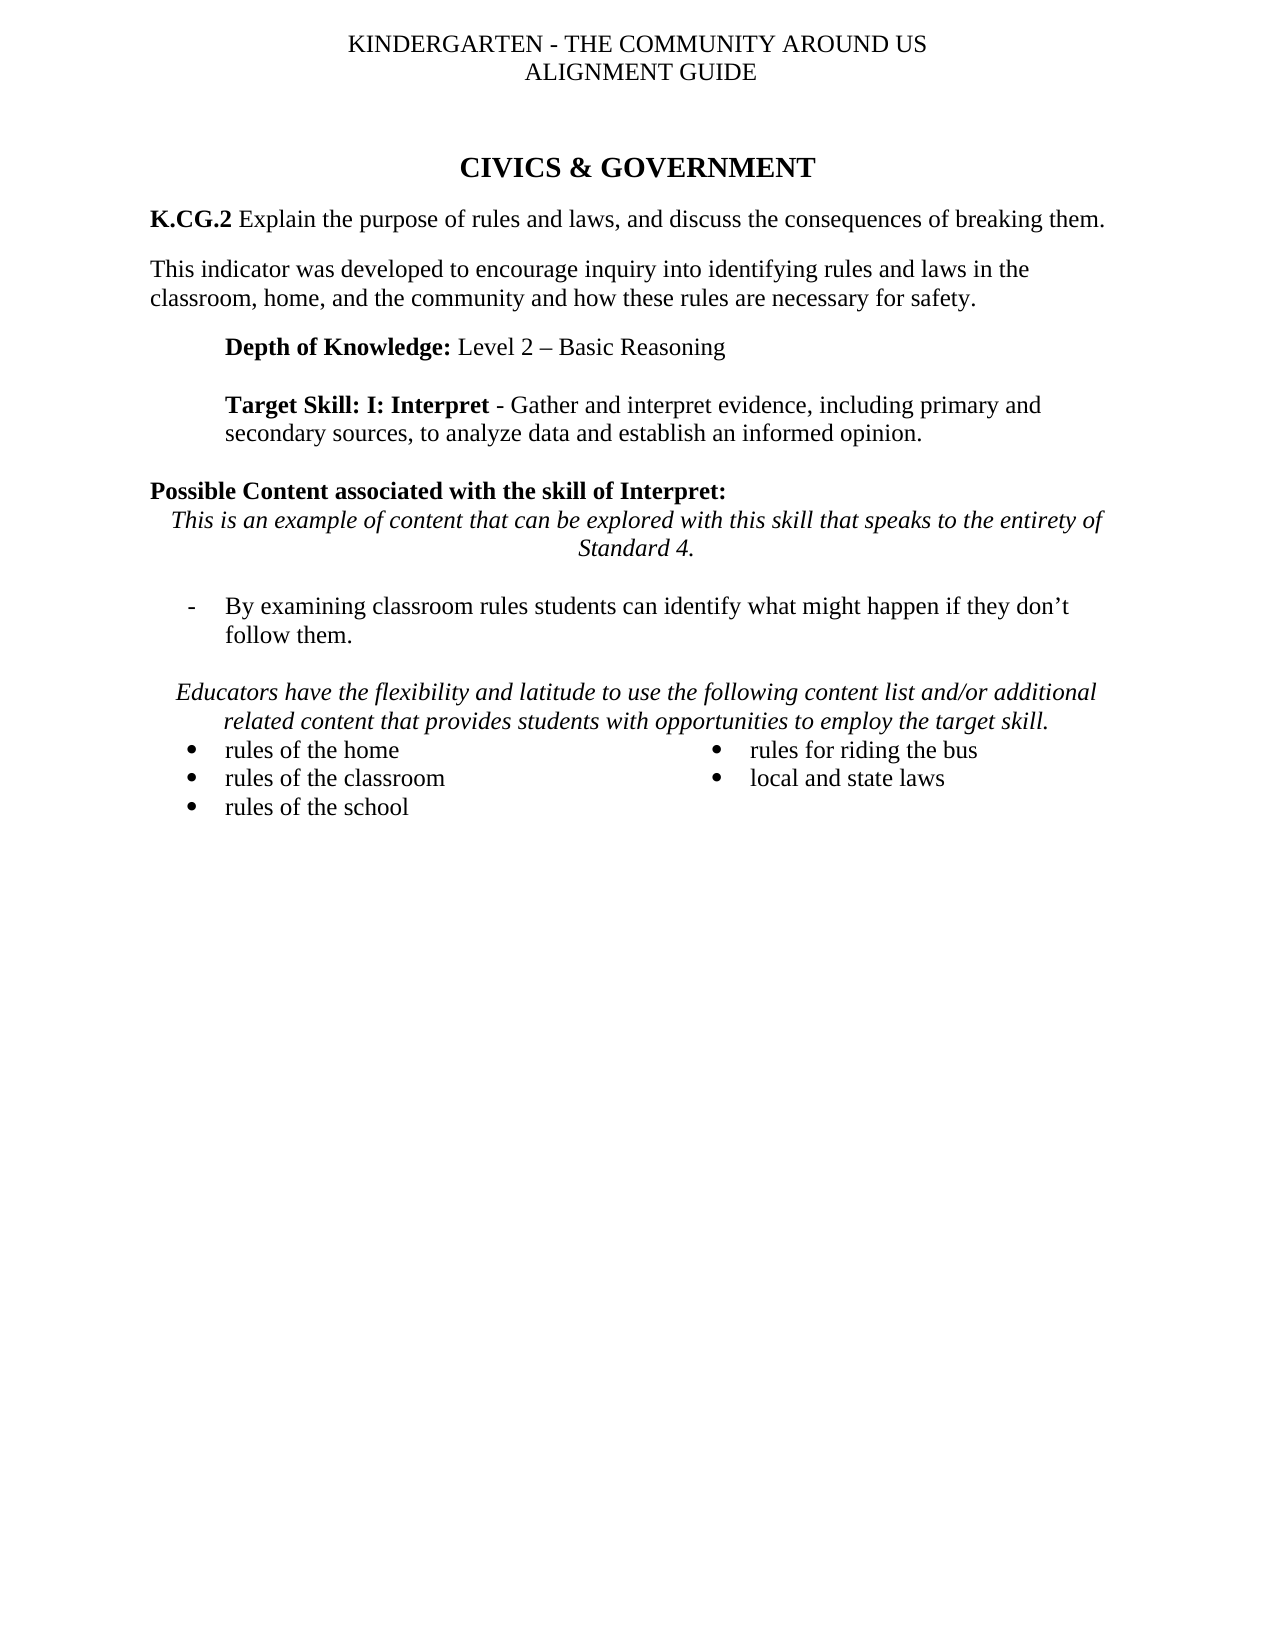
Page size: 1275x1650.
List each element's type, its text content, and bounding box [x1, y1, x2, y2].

text Possible Content associated with the skill of Interpret: [150, 476, 1125, 505]
text This is an example of content that can be explored with this skill that speaks to the entirety of Standard 4. [150, 505, 1125, 562]
text K.CG.2 Explain the purpose of rules and laws, and discuss the consequences of breaking them. [150, 204, 1125, 233]
text CIVICS & GOVERNMENT [150, 150, 1125, 183]
list rules of the classroom [187, 763, 600, 792]
list local and state laws [712, 763, 1125, 792]
text Educators have the flexibility and latitude to use the following content list and/or additional related content that provides students with opportunities to employ the target skill. [150, 677, 1125, 735]
list rules of the school [187, 792, 600, 821]
text Depth of Knowledge: Level 2 – Basic Reasoning [225, 332, 1125, 361]
list rules for riding the bus [712, 735, 1125, 763]
text This indicator was developed to encourage inquiry into identifying rules and laws in the classroom, home, and the community and how these rules are necessary for safety. [150, 254, 1125, 311]
list By examining classroom rules students can identify what might happen if they don’t follow them. [187, 591, 1125, 648]
list rules of the home [187, 735, 600, 763]
text Target Skill: I: Interpret - Gather and interpret evidence, including primary and secondary sources, to analyze data and establish an informed opinion. [225, 390, 1125, 447]
